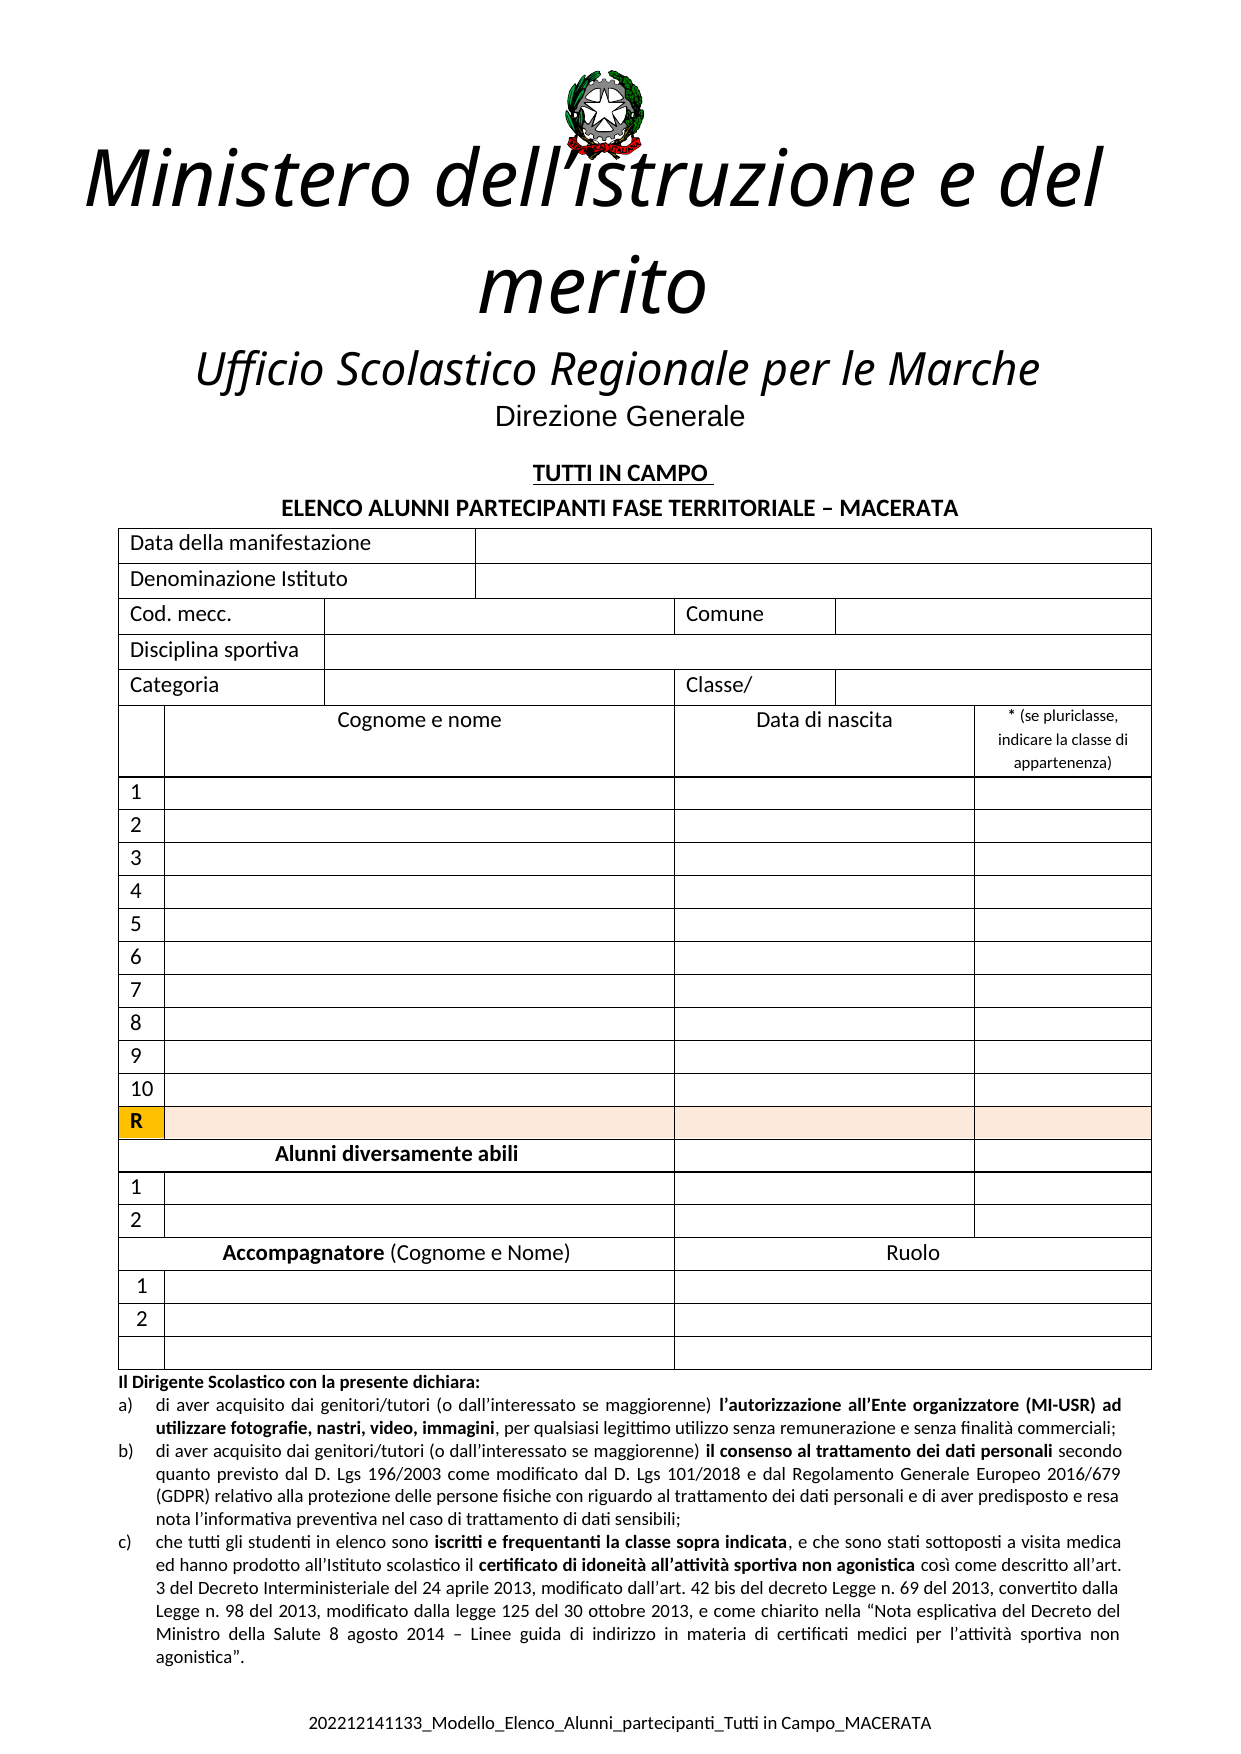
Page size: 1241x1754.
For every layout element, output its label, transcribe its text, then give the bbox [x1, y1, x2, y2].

text ELENCO ALUNNI PARTECIPANTI FASE TERRITORIALE – MACERATA [118, 492, 1122, 523]
table_cell Comune [675, 599, 835, 634]
table_cell 1 [119, 1173, 164, 1204]
table_cell Alunni diversamente abili [119, 1140, 674, 1171]
table_cell [975, 942, 1151, 974]
table_cell [675, 843, 974, 875]
table_cell Cod. mecc. [119, 599, 324, 634]
table_cell * (se pluriclasse, indicare la classe di appartenenza) [975, 706, 1151, 776]
table_cell R [119, 1107, 164, 1138]
table_cell 10 [119, 1074, 164, 1106]
table_cell [975, 1205, 1151, 1237]
picture [564, 68, 646, 161]
table_cell [165, 1041, 674, 1073]
table_cell 2 [119, 810, 164, 842]
table_cell [119, 706, 164, 776]
table_cell [165, 1074, 674, 1106]
table_cell 7 [119, 975, 164, 1007]
table_cell [675, 876, 974, 908]
table_cell [165, 1205, 674, 1237]
table_cell [165, 1107, 674, 1138]
table_cell [675, 1107, 974, 1138]
table_cell [675, 1041, 974, 1073]
table_cell [675, 1173, 974, 1204]
table_cell [165, 975, 674, 1007]
table_cell [165, 1304, 674, 1336]
table_cell [675, 909, 974, 941]
table_cell [165, 843, 674, 875]
table_header Data della manifestazione [119, 529, 475, 563]
table_cell [675, 1205, 974, 1237]
table_cell [975, 843, 1151, 875]
table_cell [675, 1140, 974, 1171]
table_cell [675, 1271, 1151, 1303]
table_cell [975, 1008, 1151, 1040]
table_cell 3 [119, 843, 164, 875]
table_cell [975, 1173, 1151, 1204]
table_cell [165, 876, 674, 908]
table_cell [675, 975, 974, 1007]
text TUTTI IN CAMPO [118, 457, 1122, 488]
table_cell 5 [119, 909, 164, 941]
table_cell Ruolo [675, 1238, 1151, 1270]
table_cell [975, 909, 1151, 941]
table_cell [675, 810, 974, 842]
table_cell Data di nascita [675, 706, 974, 776]
table_cell 9 [119, 1041, 164, 1073]
table_cell [675, 1304, 1151, 1336]
table_cell [836, 599, 1151, 634]
text Il Dirigente Scolastico con la presente dichiara: [118, 1370, 1122, 1393]
table_cell Cognome e nome [165, 706, 674, 776]
table_cell 2 [119, 1304, 164, 1336]
table_cell [975, 876, 1151, 908]
table_cell Categoria [119, 670, 324, 704]
table_cell [675, 1337, 1151, 1369]
list di aver acquisito dai genitori/tutori (o dall’interessato se maggiorenne) il consenso al trattamento dei dati personali secondo quanto previsto dal D. Lgs 196/2003 come modificato dal D. Lgs 101/2018 e dal Regolamento Generale Europeo 2016/679 (GDPR) relativo alla protezione delle persone fisiche con riguardo al trattamento dei dati personali e di aver predisposto e resa nota l’informativa preventiva nel caso di trattamento di dati sensibili; [118, 1439, 1122, 1530]
table_cell [119, 1337, 164, 1369]
table_cell [675, 1008, 974, 1040]
table_cell [165, 1173, 674, 1204]
table_cell [675, 1074, 974, 1106]
table_cell [165, 1337, 674, 1369]
table_cell [325, 670, 674, 704]
table_cell [165, 810, 674, 842]
table_cell [975, 1041, 1151, 1073]
table_cell [165, 1008, 674, 1040]
table_cell 2 [119, 1205, 164, 1237]
table_cell Accompagnatore (Cognome e Nome) [119, 1238, 674, 1270]
table_cell [975, 778, 1151, 809]
table_cell 1 [119, 1271, 164, 1303]
table_cell 6 [119, 942, 164, 974]
table_cell [325, 635, 1151, 669]
list di aver acquisito dai genitori/tutori (o dall’interessato se maggiorenne) l’autorizzazione all’Ente organizzatore (MI-USR) ad utilizzare fotografie, nastri, video, immagini, per qualsiasi legittimo utilizzo senza remunerazione e senza finalità commerciali; [118, 1393, 1122, 1439]
table_cell 1 [119, 778, 164, 809]
table_cell [975, 975, 1151, 1007]
table_cell [165, 778, 674, 809]
table_cell [975, 810, 1151, 842]
table_header [476, 529, 1151, 563]
table_cell [476, 564, 1151, 598]
table_cell 4 [119, 876, 164, 908]
table_cell Classe/Sezione [675, 670, 835, 704]
table_cell [325, 599, 674, 634]
table_cell [836, 670, 1151, 704]
table_cell [165, 1271, 674, 1303]
list che tutti gli studenti in elenco sono iscritti e frequentanti la classe sopra indicata, e che sono stati sottoposti a visita medica ed hanno prodotto all’Istituto scolastico il certificato di idoneità all’attività sportiva non agonistica così come descritto all’art. 3 del Decreto Interministeriale del 24 aprile 2013, modificato dall’art. 42 bis del decreto Legge n. 69 del 2013, convertito dalla Legge n. 98 del 2013, modificato dalla legge 125 del 30 ottobre 2013, e come chiarito nella “Nota esplicativa del Decreto del Ministro della Salute 8 agosto 2014 – Linee guida di indirizzo in materia di certificati medici per l’attività sportiva non agonistica”. [118, 1530, 1122, 1668]
table_cell Denominazione Istituto [119, 564, 475, 598]
table_cell Disciplina sportiva [119, 635, 324, 669]
table_cell [165, 909, 674, 941]
table_cell [165, 942, 674, 974]
table_cell [675, 778, 974, 809]
table_cell 8 [119, 1008, 164, 1040]
table_cell [975, 1140, 1151, 1171]
table_cell [975, 1107, 1151, 1138]
table_cell [675, 942, 974, 974]
table_cell [975, 1074, 1151, 1106]
